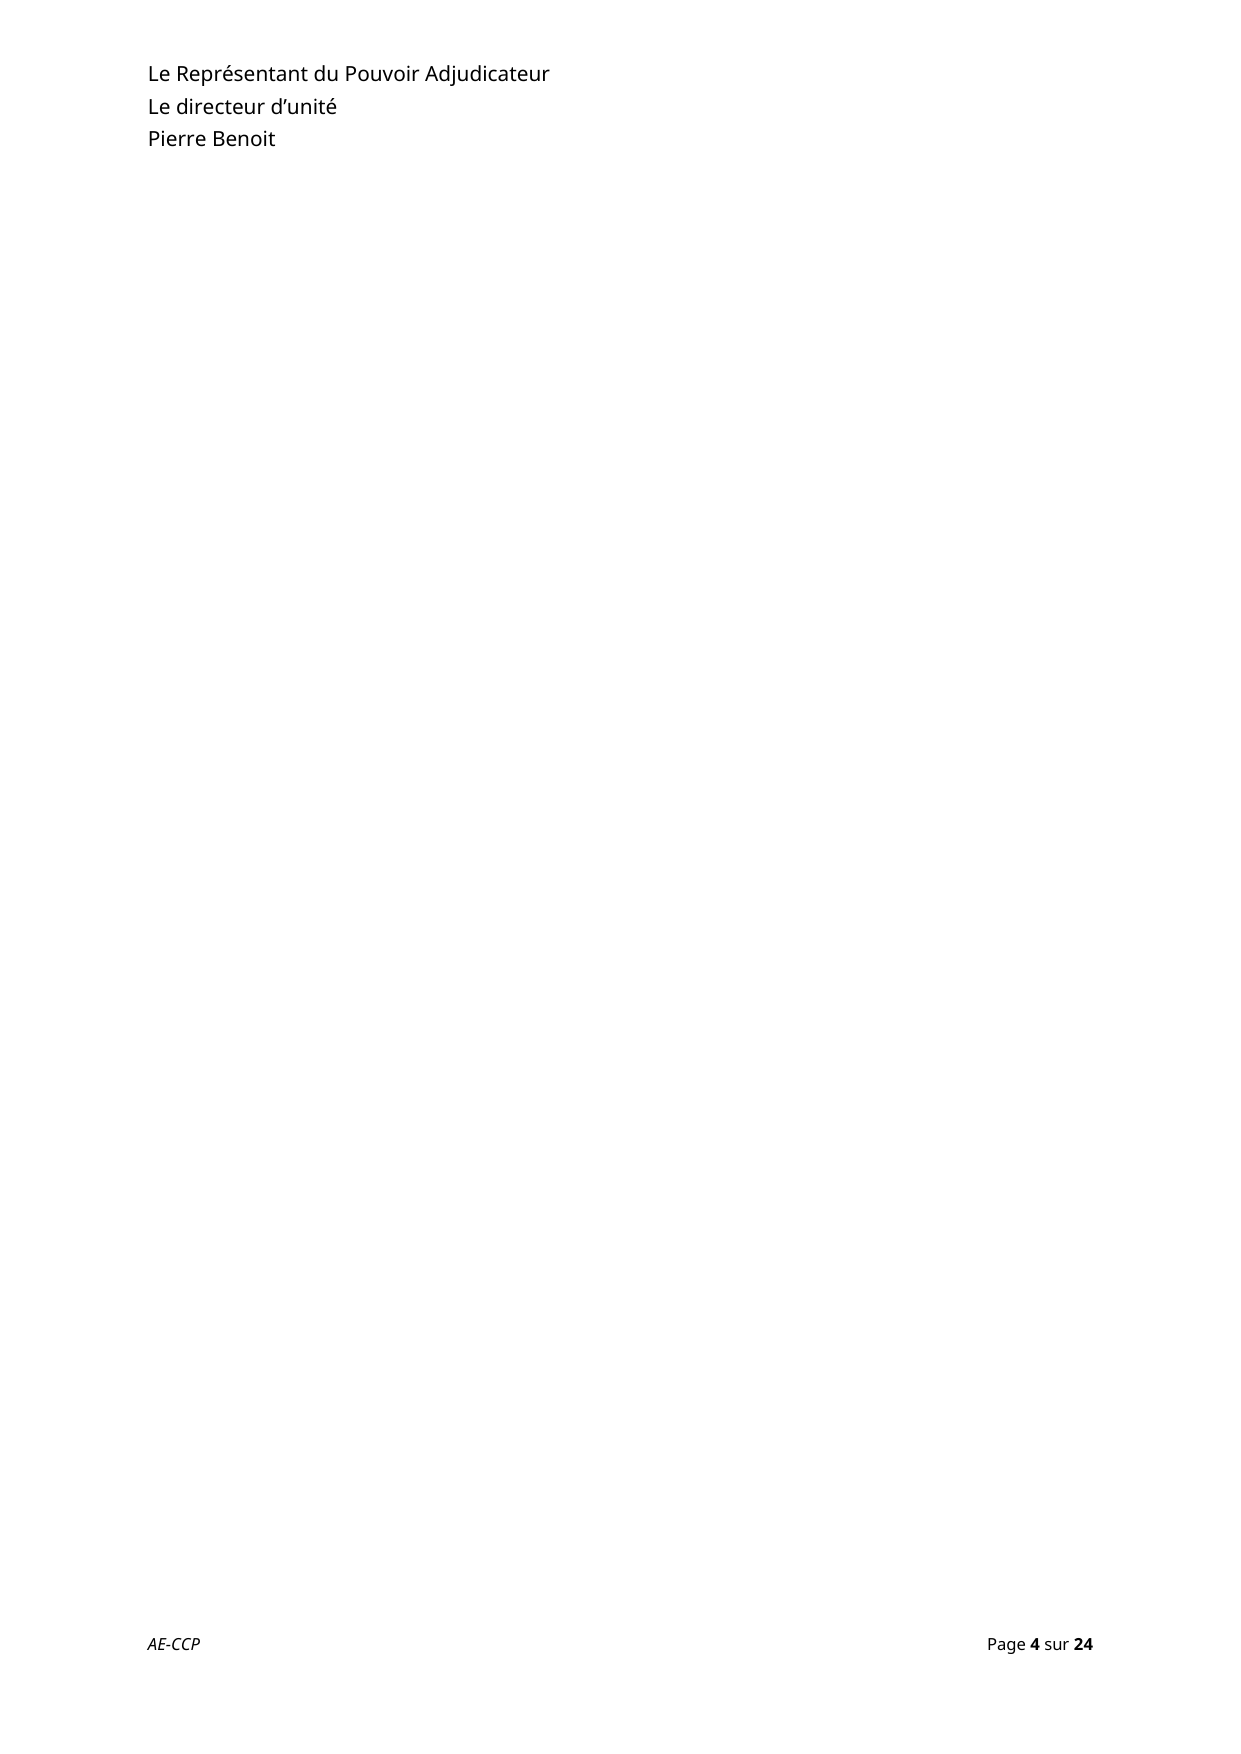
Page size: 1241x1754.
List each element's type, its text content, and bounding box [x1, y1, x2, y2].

text Le directeur d’unité [148, 92, 1092, 120]
text Le Représentant du Pouvoir Adjudicateur [148, 59, 1092, 88]
text Pierre Benoit [148, 124, 1092, 153]
